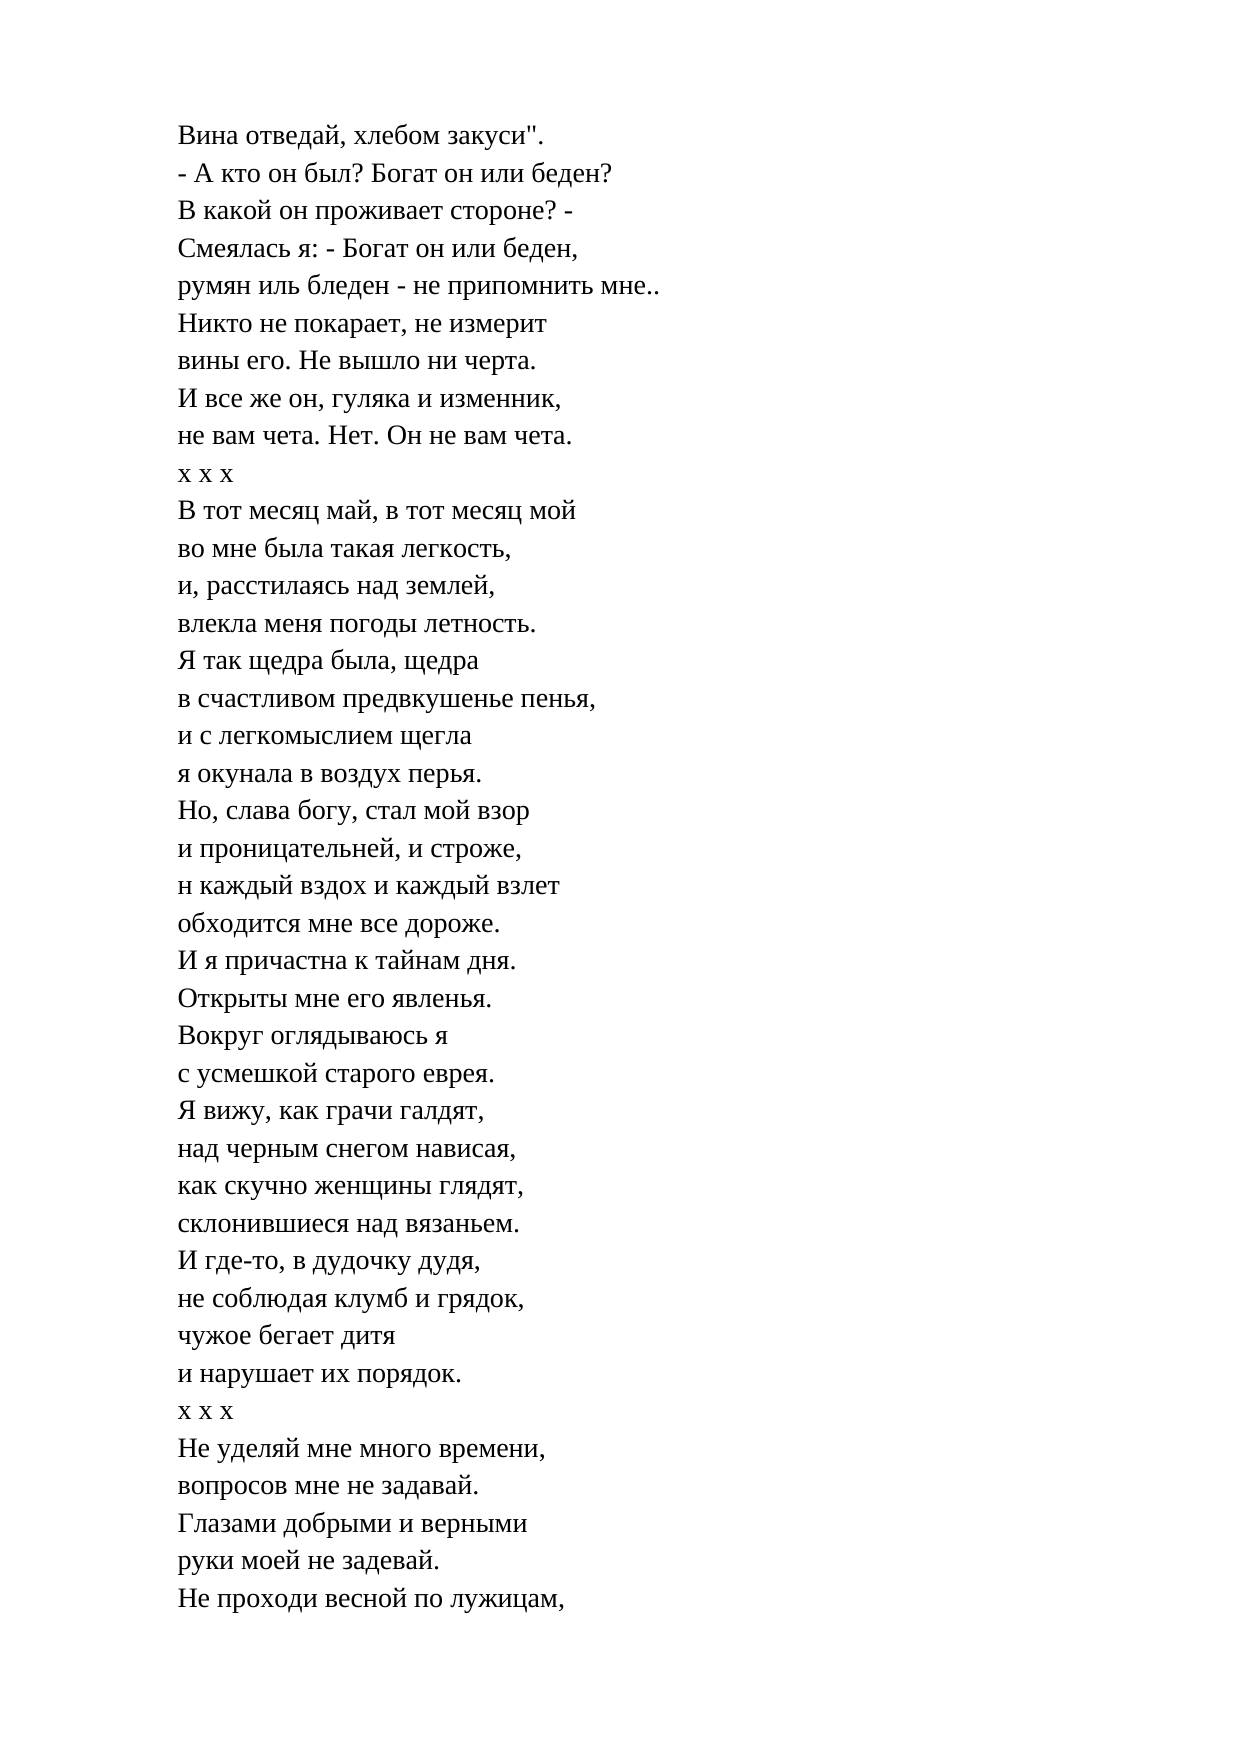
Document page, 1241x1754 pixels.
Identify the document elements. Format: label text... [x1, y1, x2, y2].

text Не уделяй мне много времени, [177, 1431, 1152, 1463]
text обходится мне все дороже. [177, 906, 1152, 938]
text и проницательней, и строже, [177, 831, 1152, 863]
text я окунала в воздух перья. [177, 756, 1152, 788]
text В тот месяц май, в тот месяц мой [177, 493, 1152, 526]
text И я причастна к тайнам дня. [177, 943, 1152, 976]
text и с легкомыслием щегла [177, 718, 1152, 751]
text x x x [177, 1393, 1152, 1426]
text Вокруг оглядываюсь я [177, 1018, 1152, 1051]
text чужое бегает дитя [177, 1318, 1152, 1351]
text - А кто он был? Богат он или беден? [177, 156, 1152, 188]
text и, расстилаясь над землей, [177, 568, 1152, 601]
text как скучно женщины глядят, [177, 1168, 1152, 1201]
text склонившиеся над вязаньем. [177, 1206, 1152, 1238]
text румян иль бледен - не припомнить мне.. [177, 268, 1152, 301]
text не вам чета. Нет. Он не вам чета. [177, 418, 1152, 451]
text Но, слава богу, стал мой взор [177, 793, 1152, 826]
text влекла меня погоды летность. [177, 606, 1152, 638]
text И все же он, гуляка и изменник, [177, 381, 1152, 413]
text Открыты мне его явленья. [177, 981, 1152, 1013]
text в счастливом предвкушенье пенья, [177, 681, 1152, 713]
text x x x [177, 456, 1152, 488]
text вопросов мне не задавай. [177, 1468, 1152, 1501]
text н каждый вздох и каждый взлет [177, 868, 1152, 901]
text Я так щедра была, щедра [177, 643, 1152, 676]
text Не проходи весной по лужицам, [177, 1581, 1152, 1613]
text над черным снегом нависая, [177, 1131, 1152, 1163]
text Я вижу, как грачи галдят, [177, 1093, 1152, 1126]
text Вина отведай, хлебом закуси". [177, 118, 1152, 151]
text И где-то, в дудочку дудя, [177, 1243, 1152, 1276]
text с усмешкой старого еврея. [177, 1056, 1152, 1088]
text вины его. Не вышло ни черта. [177, 343, 1152, 376]
text Никто не покарает, не измерит [177, 306, 1152, 338]
text и нарушает их порядок. [177, 1356, 1152, 1388]
text во мне была такая легкость, [177, 531, 1152, 563]
text руки моей не задевай. [177, 1543, 1152, 1576]
text Смеялась я: - Богат он или беден, [177, 231, 1152, 263]
text В какой он проживает стороне? - [177, 193, 1152, 226]
text не соблюдая клумб и грядок, [177, 1281, 1152, 1313]
text Глазами добрыми и верными [177, 1506, 1152, 1538]
